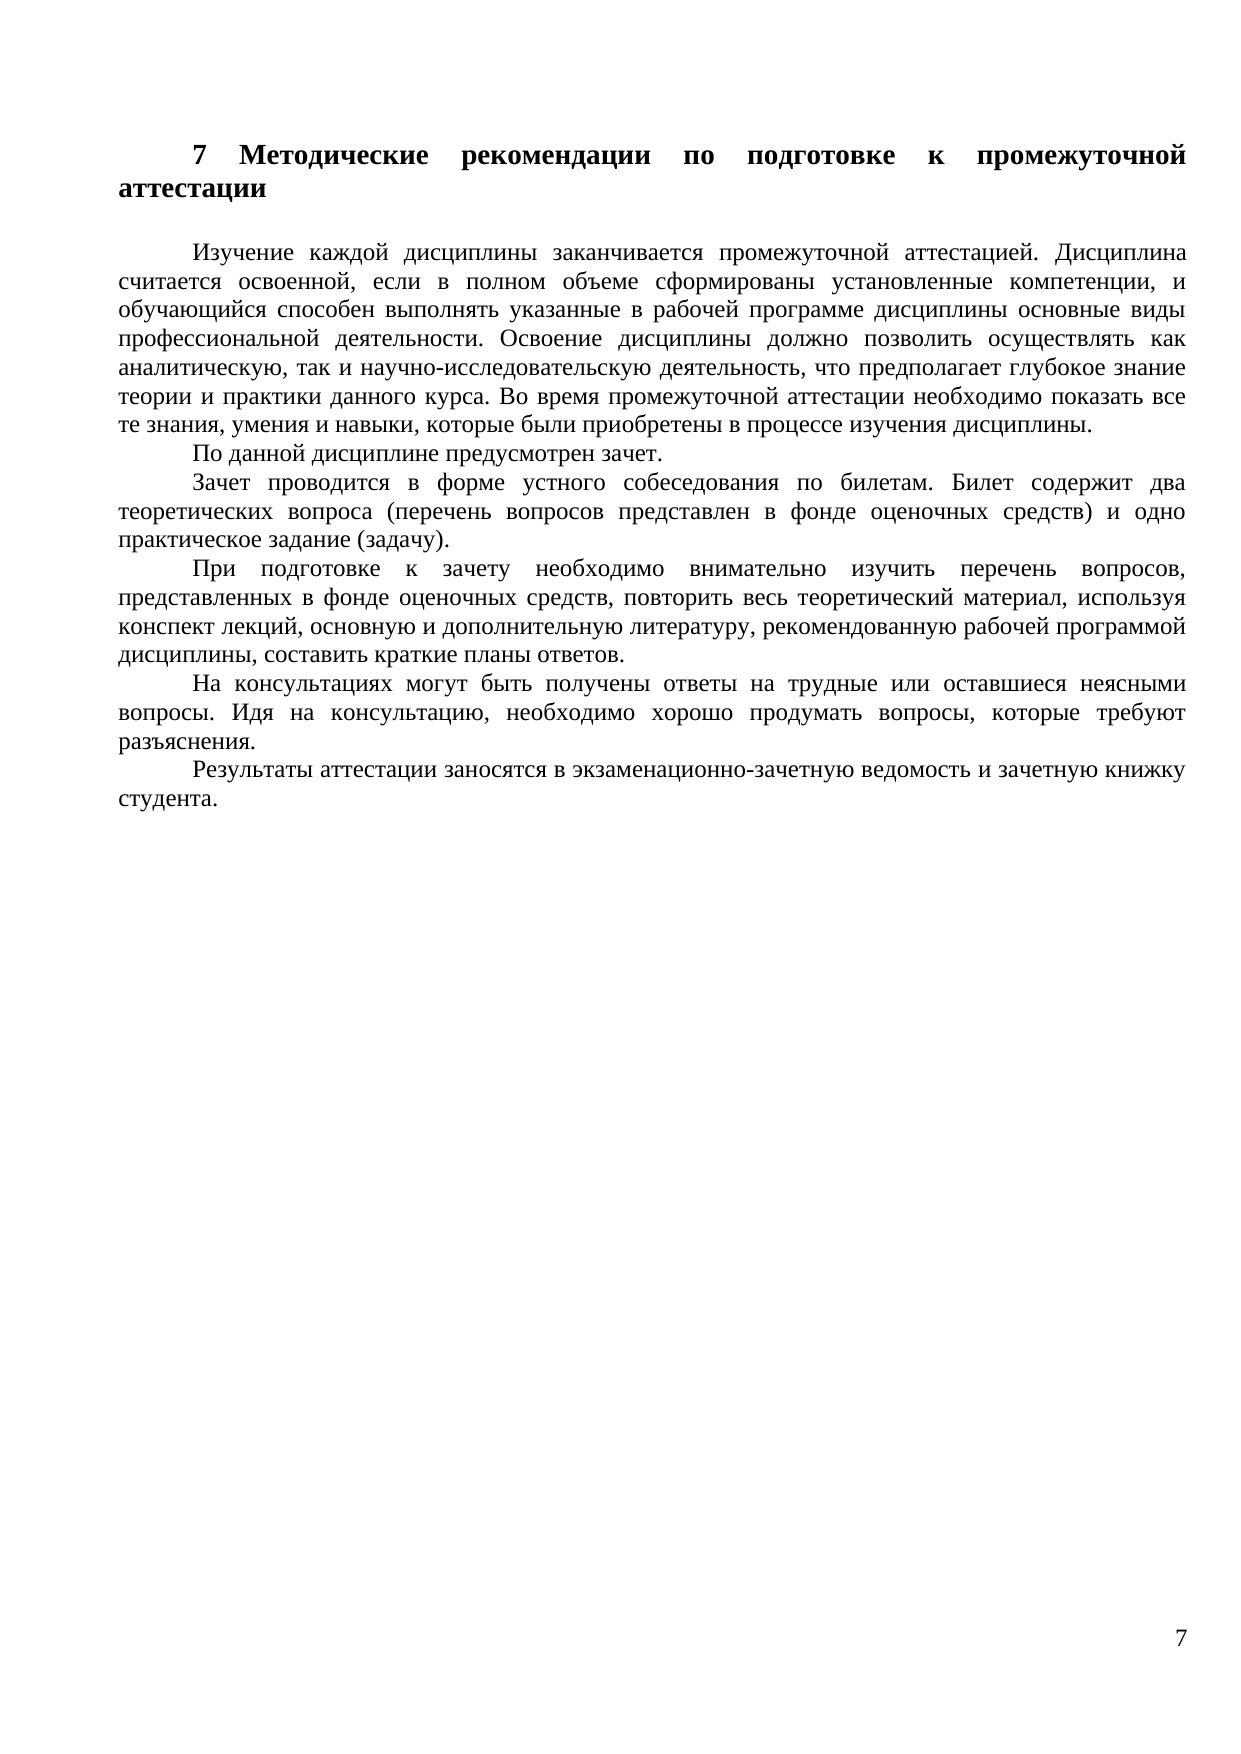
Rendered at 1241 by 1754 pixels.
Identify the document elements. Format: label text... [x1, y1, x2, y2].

subtitle 7 Методические рекомендации по подготовке к промежуточной аттестации [118, 137, 1187, 204]
text По данной дисциплине предусмотрен зачет. [118, 438, 1187, 467]
text При подготовке к зачету необходимо внимательно изучить перечень вопросов, представленных в фонде оценочных средств, повторить весь теоретический материал, используя конспект лекций, основную и дополнительную литературу, рекомендованную рабочей программой дисциплины, составить краткие планы ответов. [118, 553, 1187, 668]
text Результаты аттестации заносятся в экзаменационно-зачетную ведомость и зачетную книжку студента. [118, 754, 1187, 812]
text На консультациях могут быть получены ответы на трудные или оставшиеся неясными вопросы. Идя на консультацию, необходимо хорошо продумать вопросы, которые требуют разъяснения. [118, 668, 1187, 754]
text Изучение каждой дисциплины заканчивается промежуточной аттестацией. Дисциплина считается освоенной, если в полном объеме сформированы установленные компетенции, и обучающийся способен выполнять указанные в рабочей программе дисциплины основные виды профессиональной деятельности. Освоение дисциплины должно позволить осуществлять как аналитическую, так и научно-исследовательскую деятельность, что предполагает глубокое знание теории и практики данного курса. Во время промежуточной аттестации необходимо показать все те знания, умения и навыки, которые были приобретены в процессе изучения дисциплины. [118, 237, 1187, 438]
text Зачет проводится в форме устного собеседования по билетам. Билет содержит два теоретических вопроса (перечень вопросов представлен в фонде оценочных средств) и одно практическое задание (задачу). [118, 467, 1187, 553]
